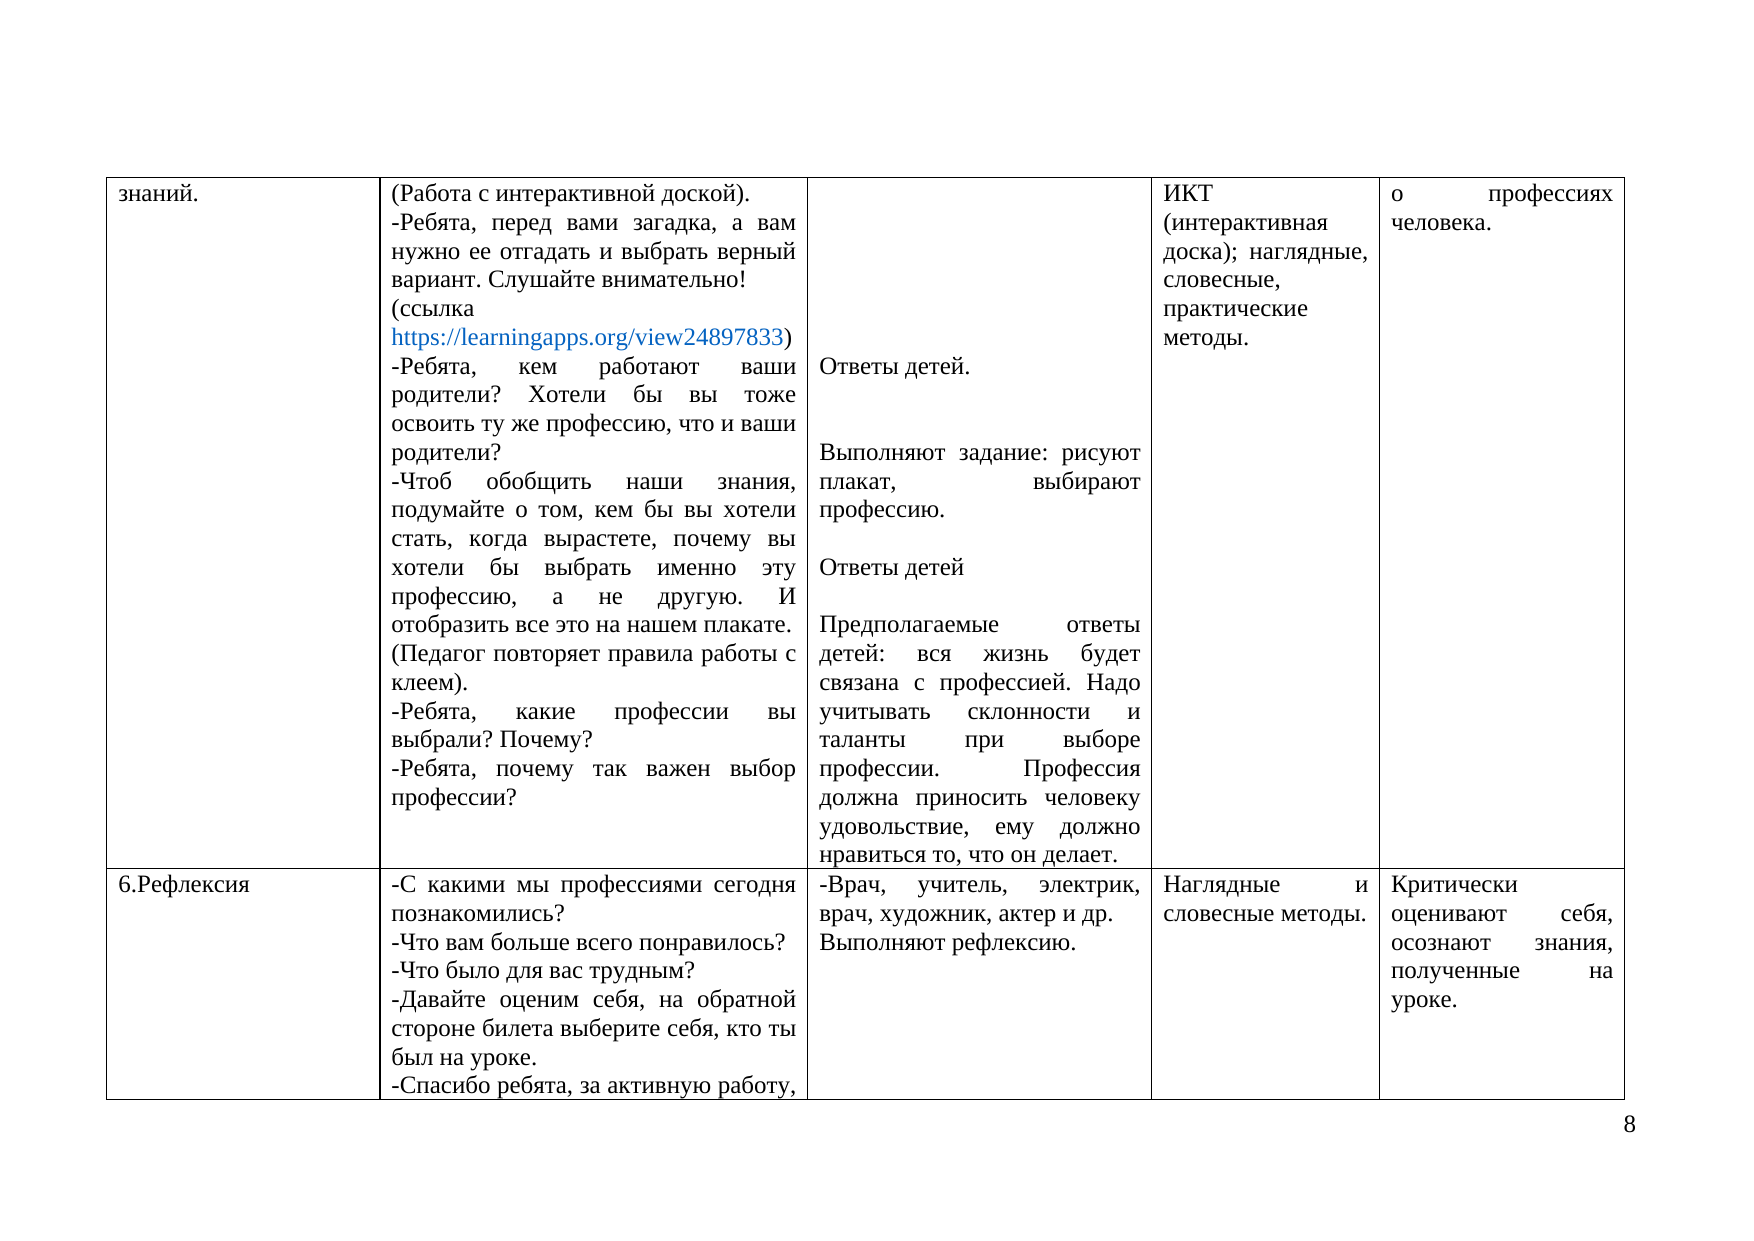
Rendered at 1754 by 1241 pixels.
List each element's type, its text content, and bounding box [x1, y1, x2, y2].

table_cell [808, 869, 1151, 1099]
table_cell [381, 178, 807, 868]
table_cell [1152, 869, 1379, 1099]
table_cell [381, 869, 807, 1099]
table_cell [1380, 178, 1624, 868]
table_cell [808, 178, 1151, 868]
table_cell 6.Рефлексия [107, 869, 379, 1099]
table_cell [1380, 869, 1624, 1099]
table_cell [107, 178, 379, 868]
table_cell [1152, 178, 1379, 868]
